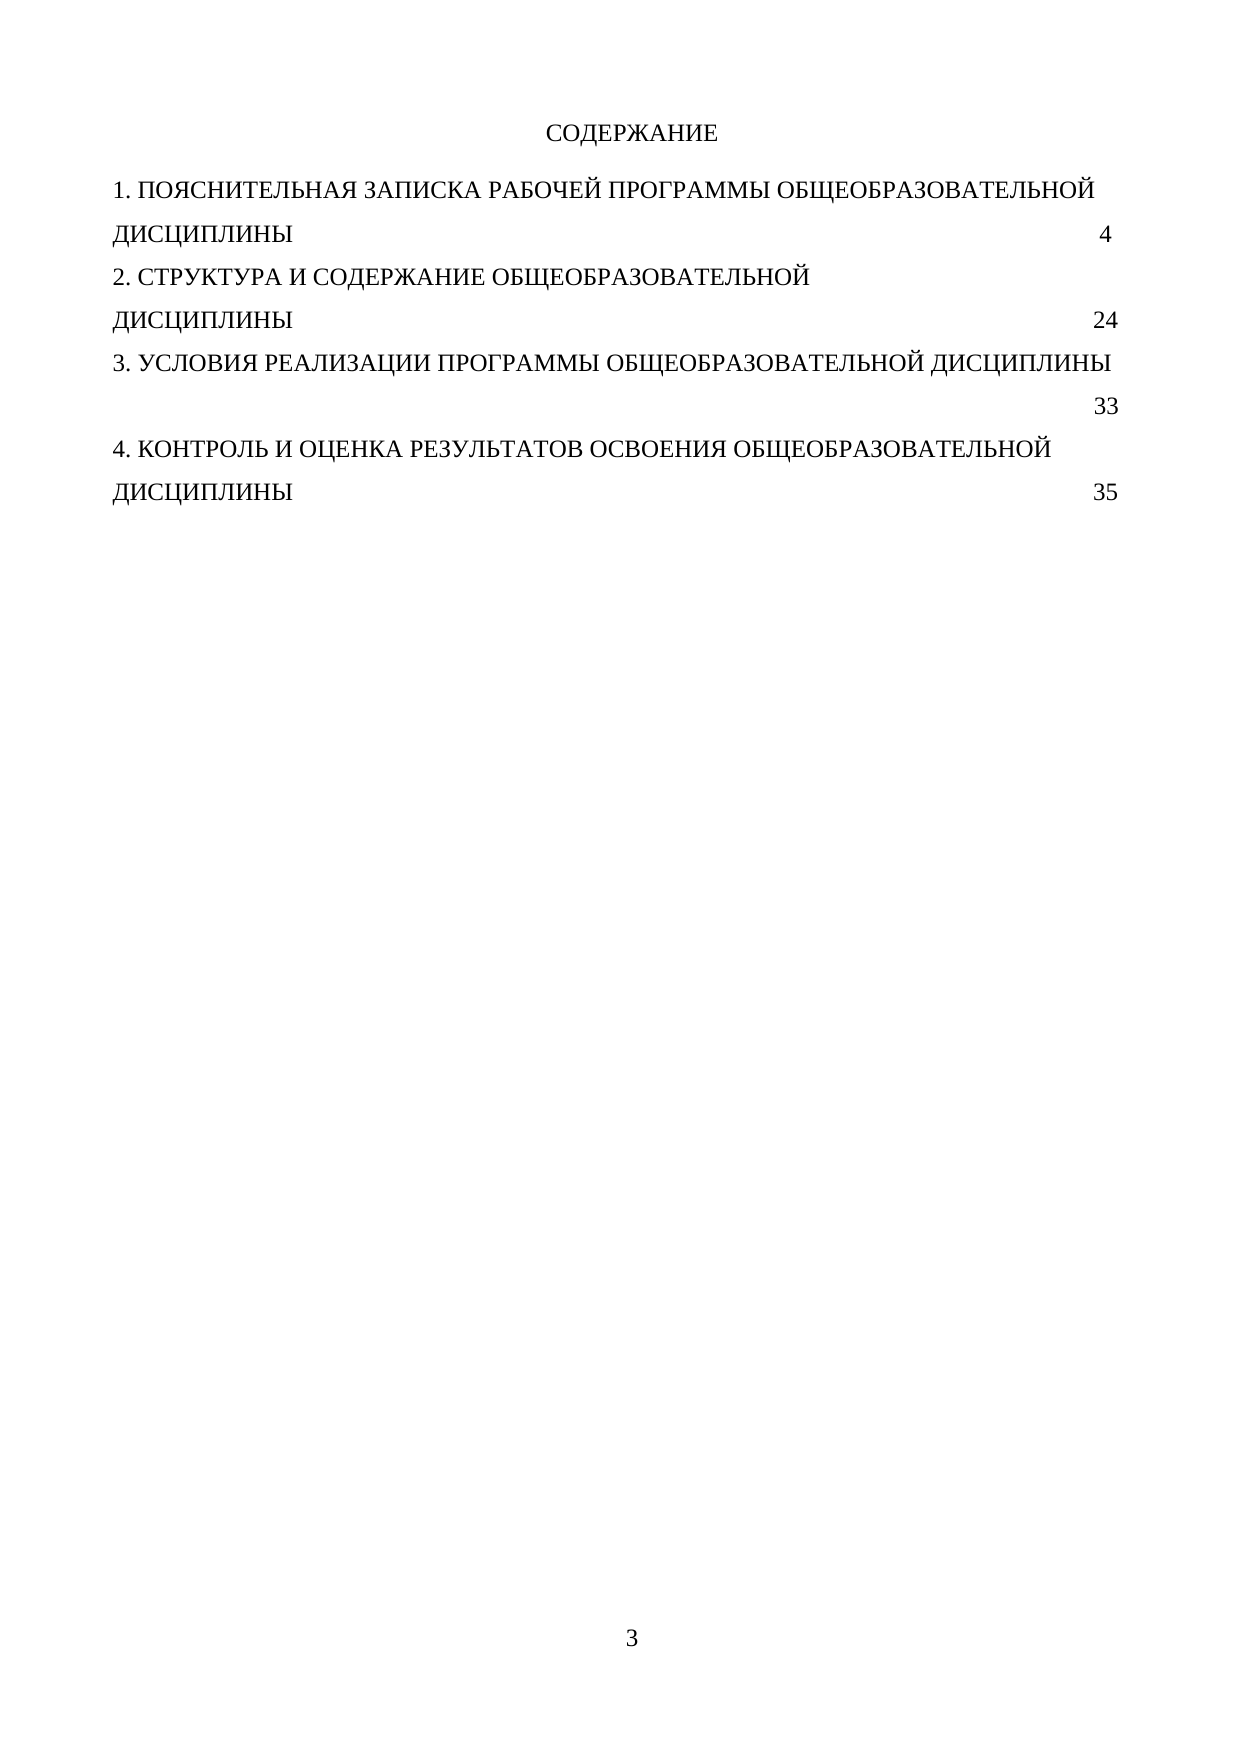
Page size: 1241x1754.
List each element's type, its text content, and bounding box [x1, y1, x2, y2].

text 3. УСЛОВИЯ РЕАЛИЗАЦИИ ПРОГРАММЫ ОБЩЕОБРАЗОВАТЕЛЬНОЙ ДИСЦИПЛИНЫ 3 33 [112, 348, 1152, 420]
text 2. СТРУКТУРА И СОДЕРЖАНИЕ ОБЩЕОБРАЗОВАТЕЛЬНОЙ [112, 262, 1152, 291]
text 4. КОНТРОЛЬ И ОЦЕНКА РЕЗУЛЬТАТОВ ОСВОЕНИЯ ОБЩЕОБРАЗОВАТЕЛЬНОЙ ДИСЦИПЛИНЫ 35 [112, 434, 1152, 506]
text ДИСЦИПЛИНЫ 24 [112, 305, 1152, 334]
text СОДЕРЖАНИЕ [112, 118, 1152, 147]
text 1. ПОЯСНИТЕЛЬНАЯ ЗАПИСКА РАБОЧЕЙ ПРОГРАММЫ ОБЩЕОБРАЗОВАТЕЛЬНОЙ ДИСЦИПЛИНЫ 4 [112, 176, 1152, 247]
